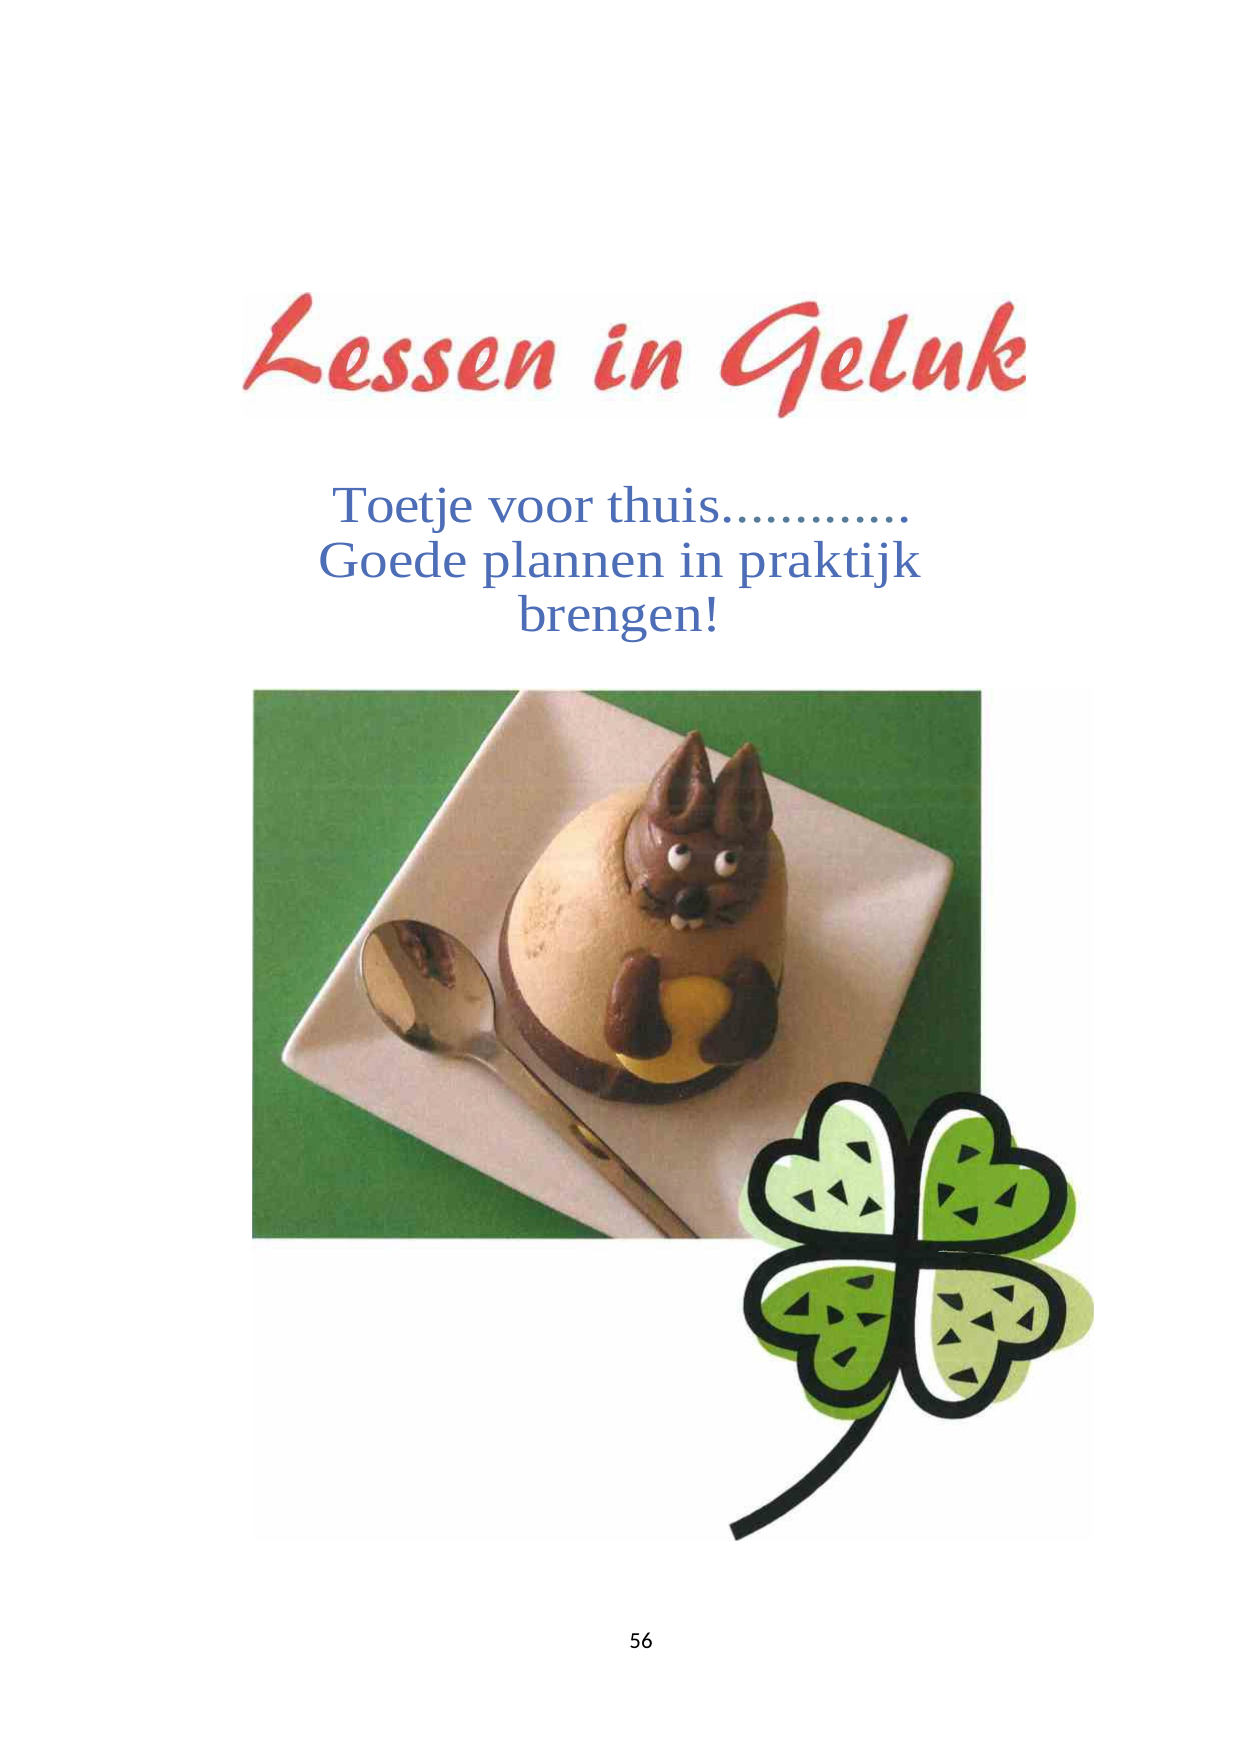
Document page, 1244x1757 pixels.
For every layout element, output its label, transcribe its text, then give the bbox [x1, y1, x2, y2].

picture [252, 688, 1094, 1541]
text Toetje voor thuis............. Goede plannen in praktijk brengen! [313, 479, 927, 643]
picture [242, 292, 1027, 419]
